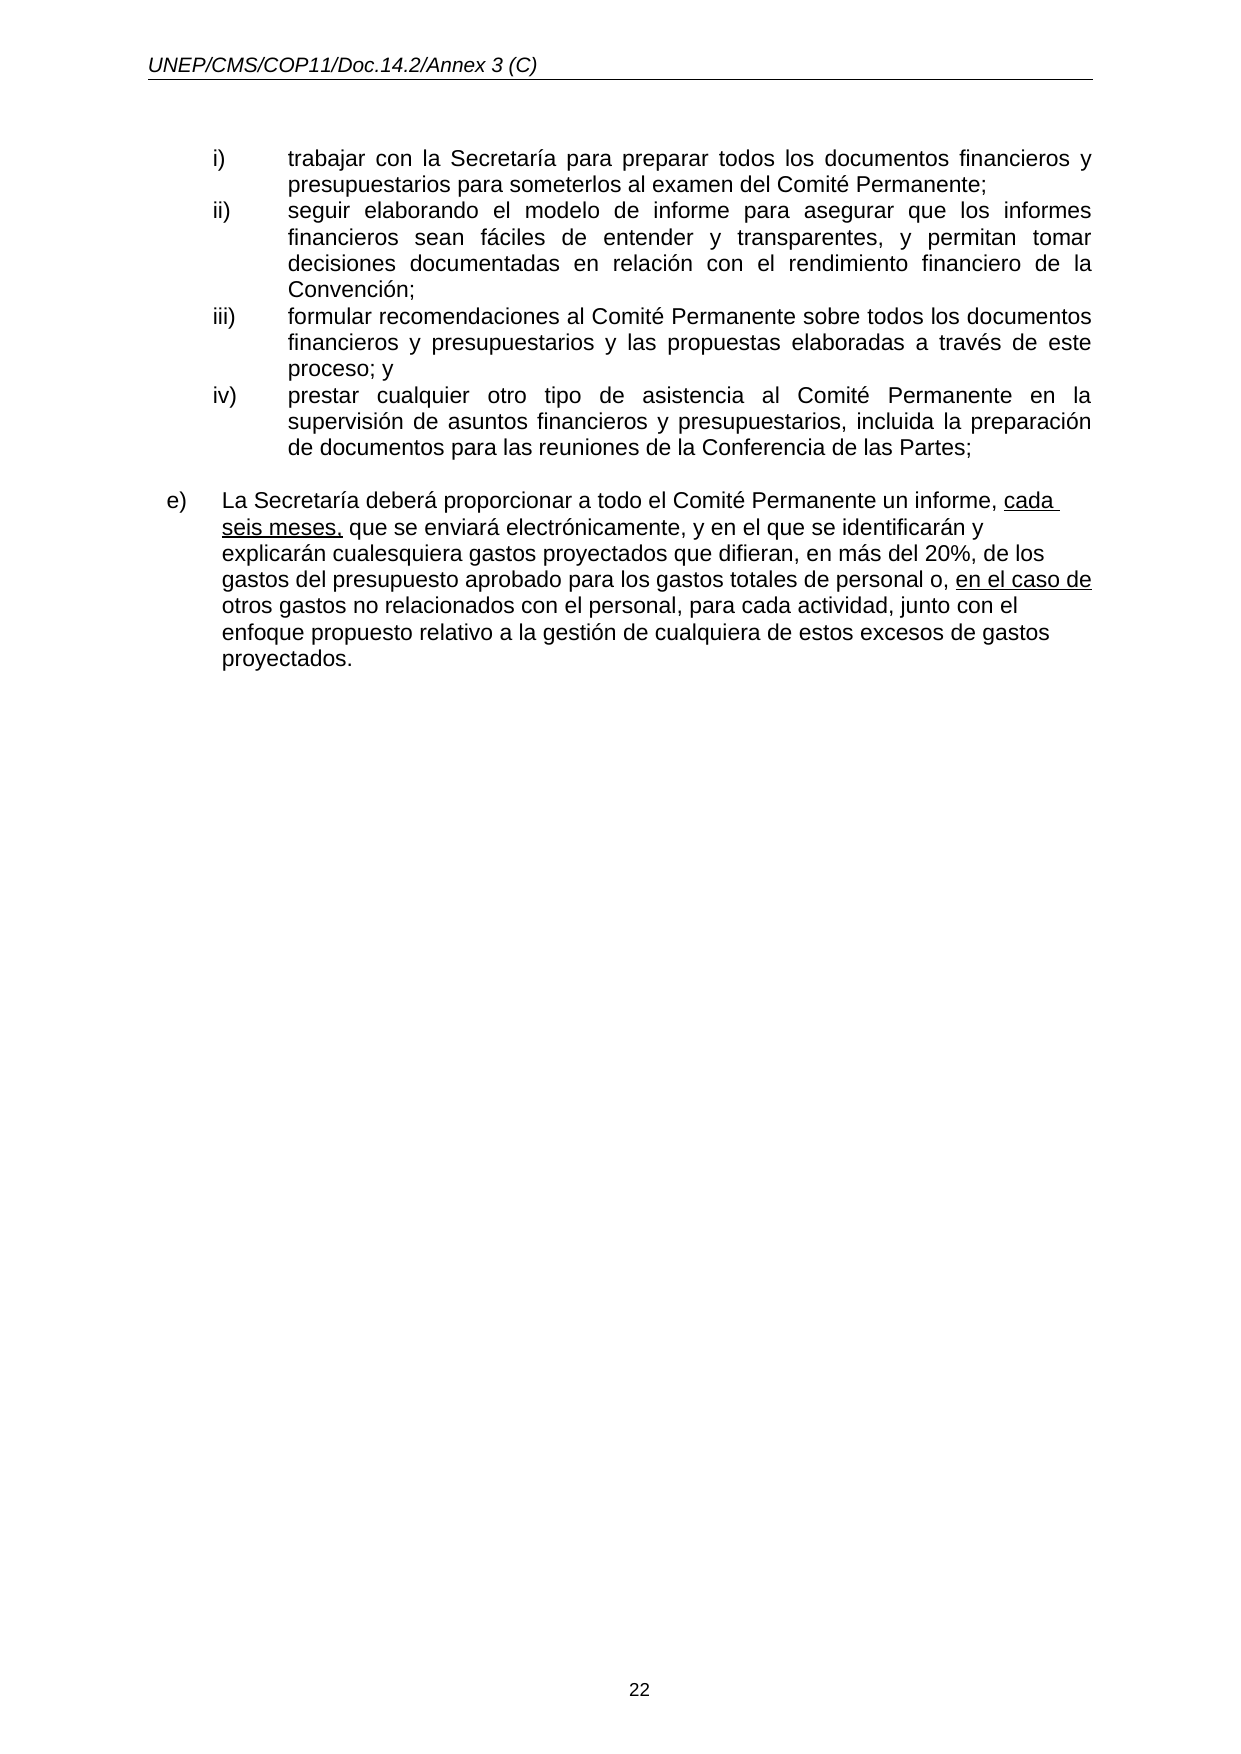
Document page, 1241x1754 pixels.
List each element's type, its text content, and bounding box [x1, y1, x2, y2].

list prestar cualquier otro tipo de asistencia al Comité Permanente en la supervisión de asuntos financieros y presupuestarios, incluida la preparación de documentos para las reuniones de la Conferencia de las Partes; [213, 382, 1092, 461]
list formular recomendaciones al Comité Permanente sobre todos los documentos financieros y presupuestarios y las propuestas elaboradas a través de este proceso; y [213, 303, 1092, 382]
list La Secretaría deberá proporcionar a todo el Comité Permanente un informe, cada seis meses, que se enviará electrónicamente, y en el que se identificarán y explicarán cualesquiera gastos proyectados que difieran, en más del 20%, de los gastos del presupuesto aprobado para los gastos totales de personal o, en el caso de otros gastos no relacionados con el personal, para cada actividad, junto con el enfoque propuesto relativo a la gestión de cualquiera de estos excesos de gastos proyectados. [166, 487, 1092, 672]
list trabajar con la Secretaría para preparar todos los documentos financieros y presupuestarios para someterlos al examen del Comité Permanente; [213, 144, 1092, 197]
list seguir elaborando el modelo de informe para asegurar que los informes financieros sean fáciles de entender y transparentes, y permitan tomar decisiones documentadas en relación con el rendimiento financiero de la Convención; [213, 197, 1092, 303]
